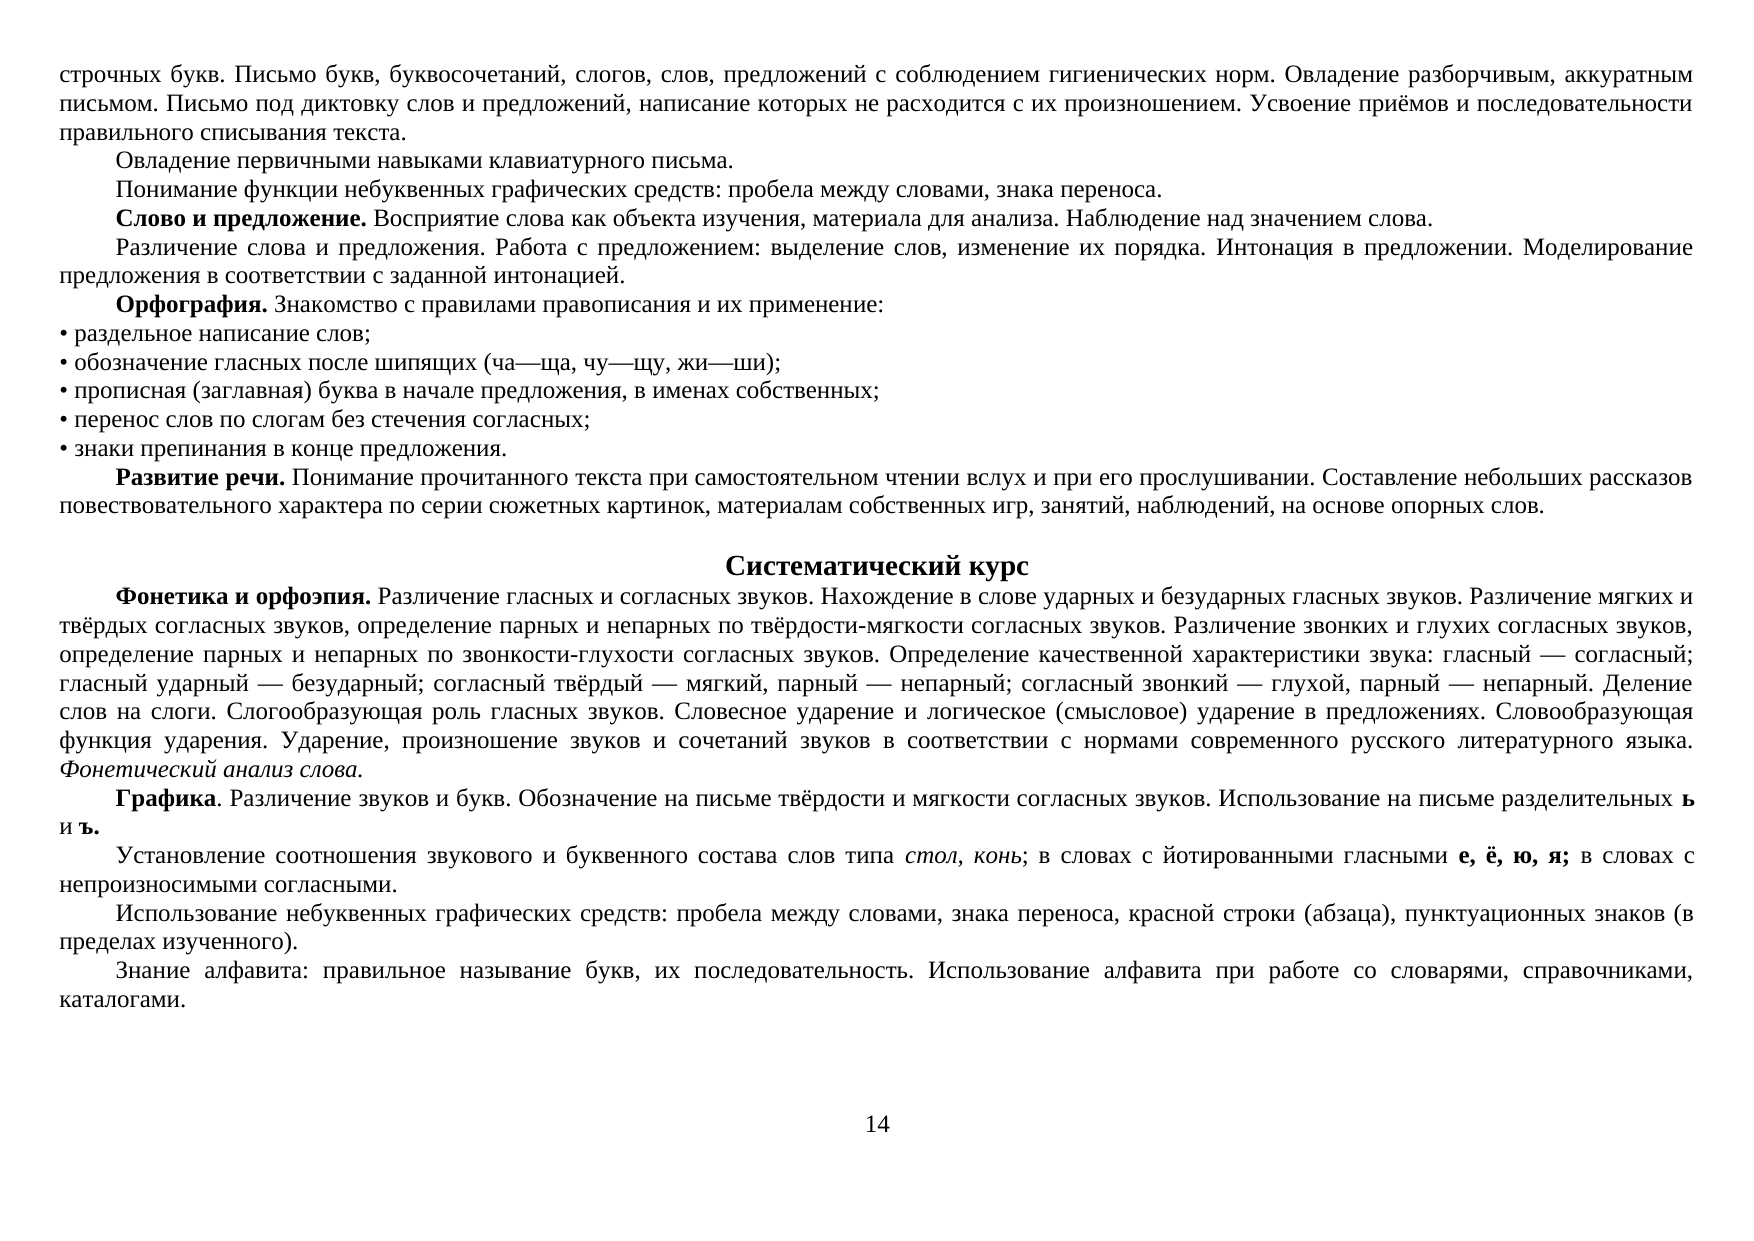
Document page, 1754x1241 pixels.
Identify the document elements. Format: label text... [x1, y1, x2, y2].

text Различение слова и предложения. Работа с предложением: выделение слов, изменение их порядка. Интонация в предложении. Моделирование предложения в соответствии с заданной интонацией. [59, 232, 1695, 289]
text Слово и предложение. Восприятие слова как объекта изучения, материала для анализа. Наблюдение над значением слова. [59, 203, 1695, 232]
text Использование небуквенных графических средств: пробела между словами, знака переноса, красной строки (абзаца), пунктуационных знаков (в пределах изученного). [59, 898, 1695, 955]
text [59, 59, 1695, 145]
text Установление соотношения звукового и буквенного состава слов типа стол, конь; в словах с йотированными гласными е, ё, ю, я; в словах с непроизносимыми согласными. [59, 840, 1695, 898]
text Развитие речи. Понимание прочитанного текста при самостоятельном чтении вслух и при его прослушивании. Составление небольших рассказов повествовательного характера по серии сюжетных картинок, материалам собственных игр, занятий, наблюдений, на основе опорных слов. [59, 462, 1695, 519]
text Овладение первичными навыками клавиатурного письма. [59, 145, 1695, 174]
text • прописная (заглавная) буква в начале предложения, в именах собственных; [59, 375, 1695, 404]
text Орфография. Знакомство с правилами правописания и их применение: [59, 289, 1695, 318]
text Знание алфавита: правильное называние букв, их последовательность. Использование алфавита при работе со словарями, справочниками, каталогами. [59, 955, 1695, 1013]
text Фонетика и орфоэпия. Различение гласных и согласных звуков. Нахождение в слове ударных и безударных гласных звуков. Различение мягких и твёрдых согласных звуков, определение парных и непарных по твёрдости-мягкости согласных звуков. Различение звонких и глухих согласных звуков, определение парных и непарных по звонкости-глухости согласных звуков. Определение качественной характеристики звука: гласный — согласный; гласный ударный — безударный; согласный твёрдый — мягкий, парный — непарный; согласный звонкий — глухой, парный — непарный. Деление слов на слоги. Слогообразующая роль гласных звуков. Словесное ударение и логическое (смысловое) ударение в предложениях. Словообразующая функция ударения. Ударение, произношение звуков и сочетаний звуков в соответствии с нормами современного русского литературного языка. Фонетический анализ слова. [59, 581, 1695, 783]
text • обозначение гласных после шипящих (ча—ща, чу—щу, жи—ши); [59, 347, 1695, 375]
text • перенос слов по слогам без стечения согласных; [59, 404, 1695, 433]
text • знаки препинания в конце предложения. [59, 433, 1695, 462]
text Графика. Различение звуков и букв. Обозначение на письме твёрдости и мягкости согласных звуков. Использование на письме разделительных ь и ъ. [59, 783, 1695, 840]
text • раздельное написание слов; [59, 318, 1695, 347]
text Систематический курс [59, 548, 1695, 581]
text Понимание функции небуквенных графических средств: пробела между словами, знака переноса. [59, 174, 1695, 203]
